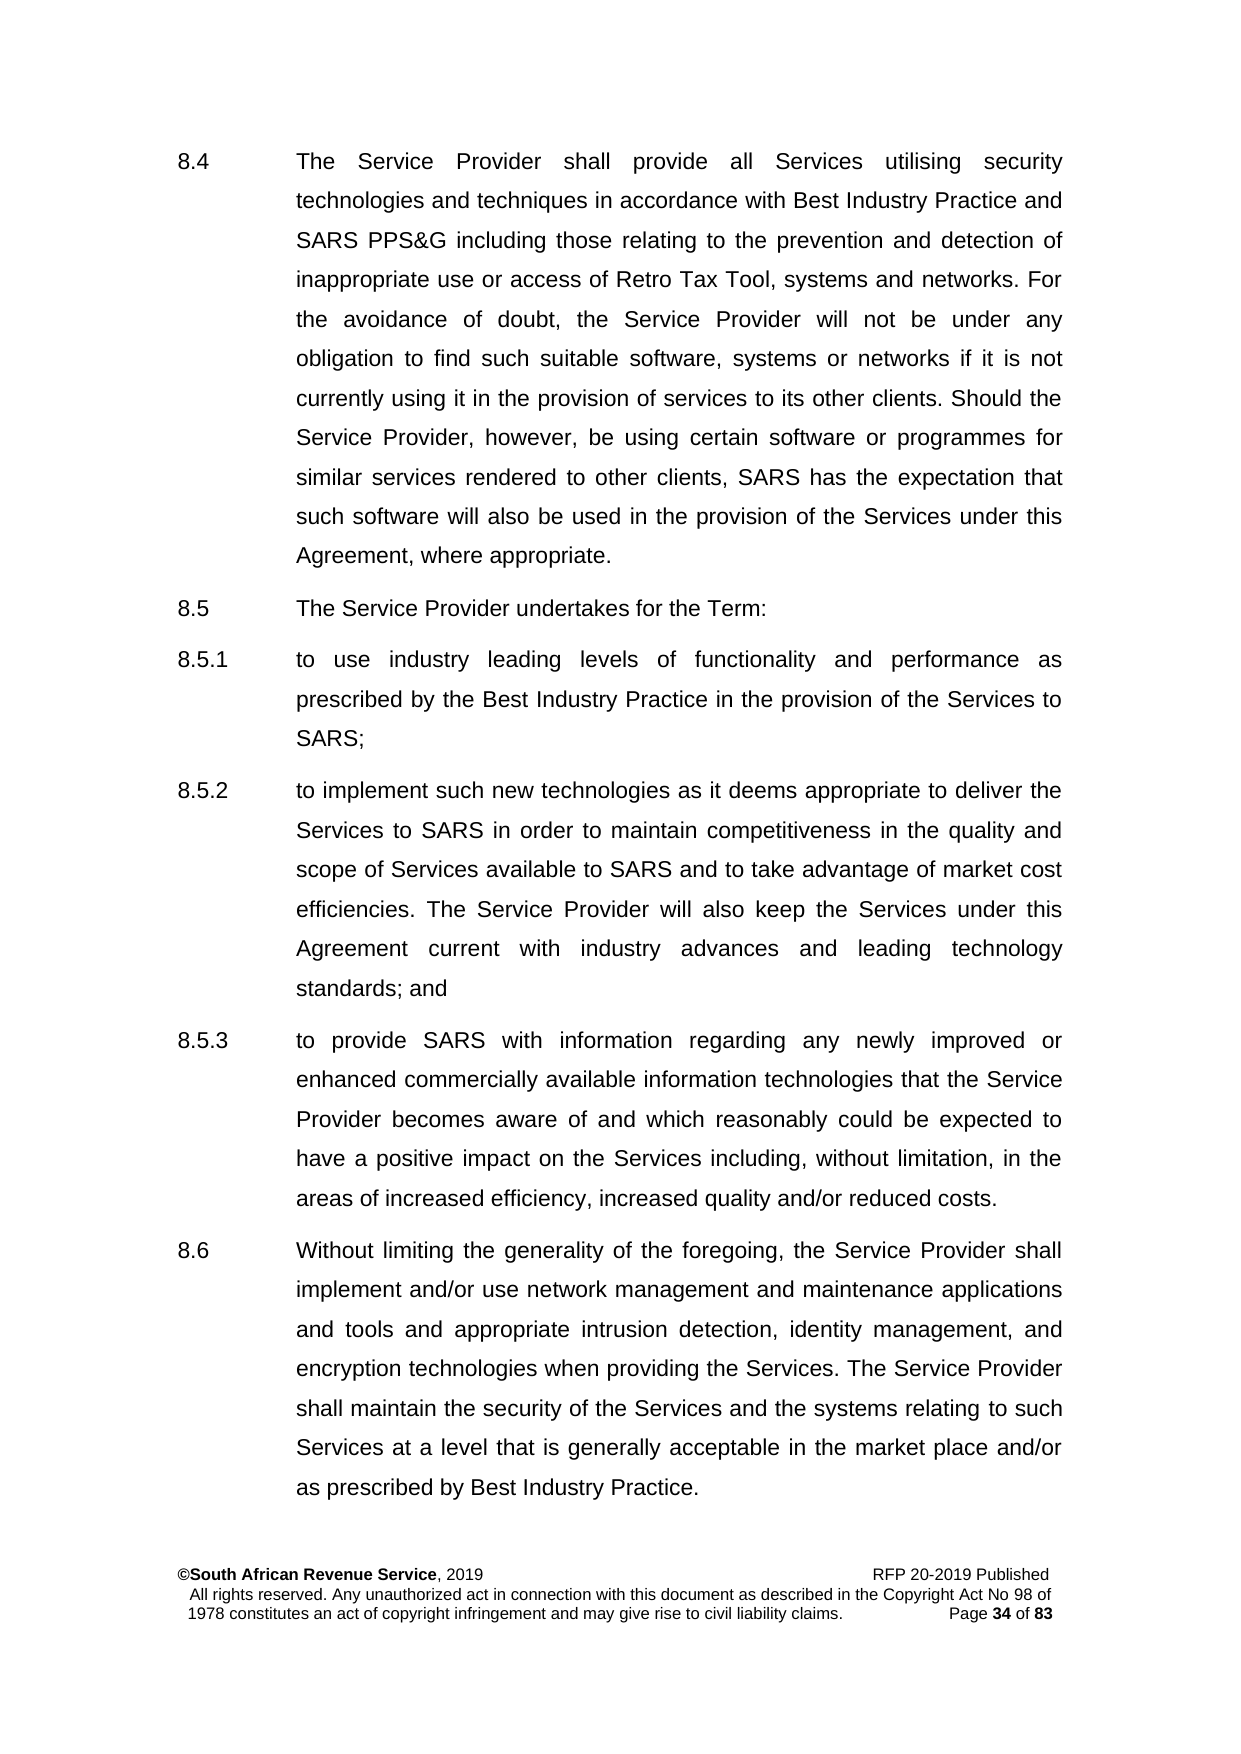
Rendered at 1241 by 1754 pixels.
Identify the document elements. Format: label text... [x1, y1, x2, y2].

subtitle Without limiting the generality of the foregoing, the Service Provider shall implement and/or use network management and maintenance applications and tools and appropriate intrusion detection, identity management, and encryption technologies when providing the Services. The Service Provider shall maintain the security of the Services and the systems relating to such Services at a level that is generally acceptable in the market place and/or as prescribed by Best Industry Practice. [177, 1237, 1063, 1500]
subtitle to implement such new technologies as it deems appropriate to deliver the Services to SARS in order to maintain competitiveness in the quality and scope of Services available to SARS and to take advantage of market cost efficiencies. The Service Provider will also keep the Services under this Agreement current with industry advances and leading technology standards; and [177, 777, 1063, 1001]
subtitle to use industry leading levels of functionality and performance as prescribed by the Best Industry Practice in the provision of the Services to SARS; [177, 646, 1063, 752]
subtitle The Service Provider undertakes for the Term: [177, 594, 1063, 621]
subtitle to provide SARS with information regarding any newly improved or enhanced commercially available information technologies that the Service Provider becomes aware of and which reasonably could be expected to have a positive impact on the Services including, without limitation, in the areas of increased efficiency, increased quality and/or reduced costs. [177, 1027, 1063, 1211]
subtitle The Service Provider shall provide all Services utilising security technologies and techniques in accordance with Best Industry Practice and SARS PPS&G including those relating to the prevention and detection of inappropriate use or access of Retro Tax Tool, systems and networks. For the avoidance of doubt, the Service Provider will not be under any obligation to find such suitable software, systems or networks if it is not currently using it in the provision of services to its other clients. Should the Service Provider, however, be using certain software or programmes for similar services rendered to other clients, SARS has the expectation that such software will also be used in the provision of the Services under this Agreement, where appropriate. [177, 148, 1063, 569]
